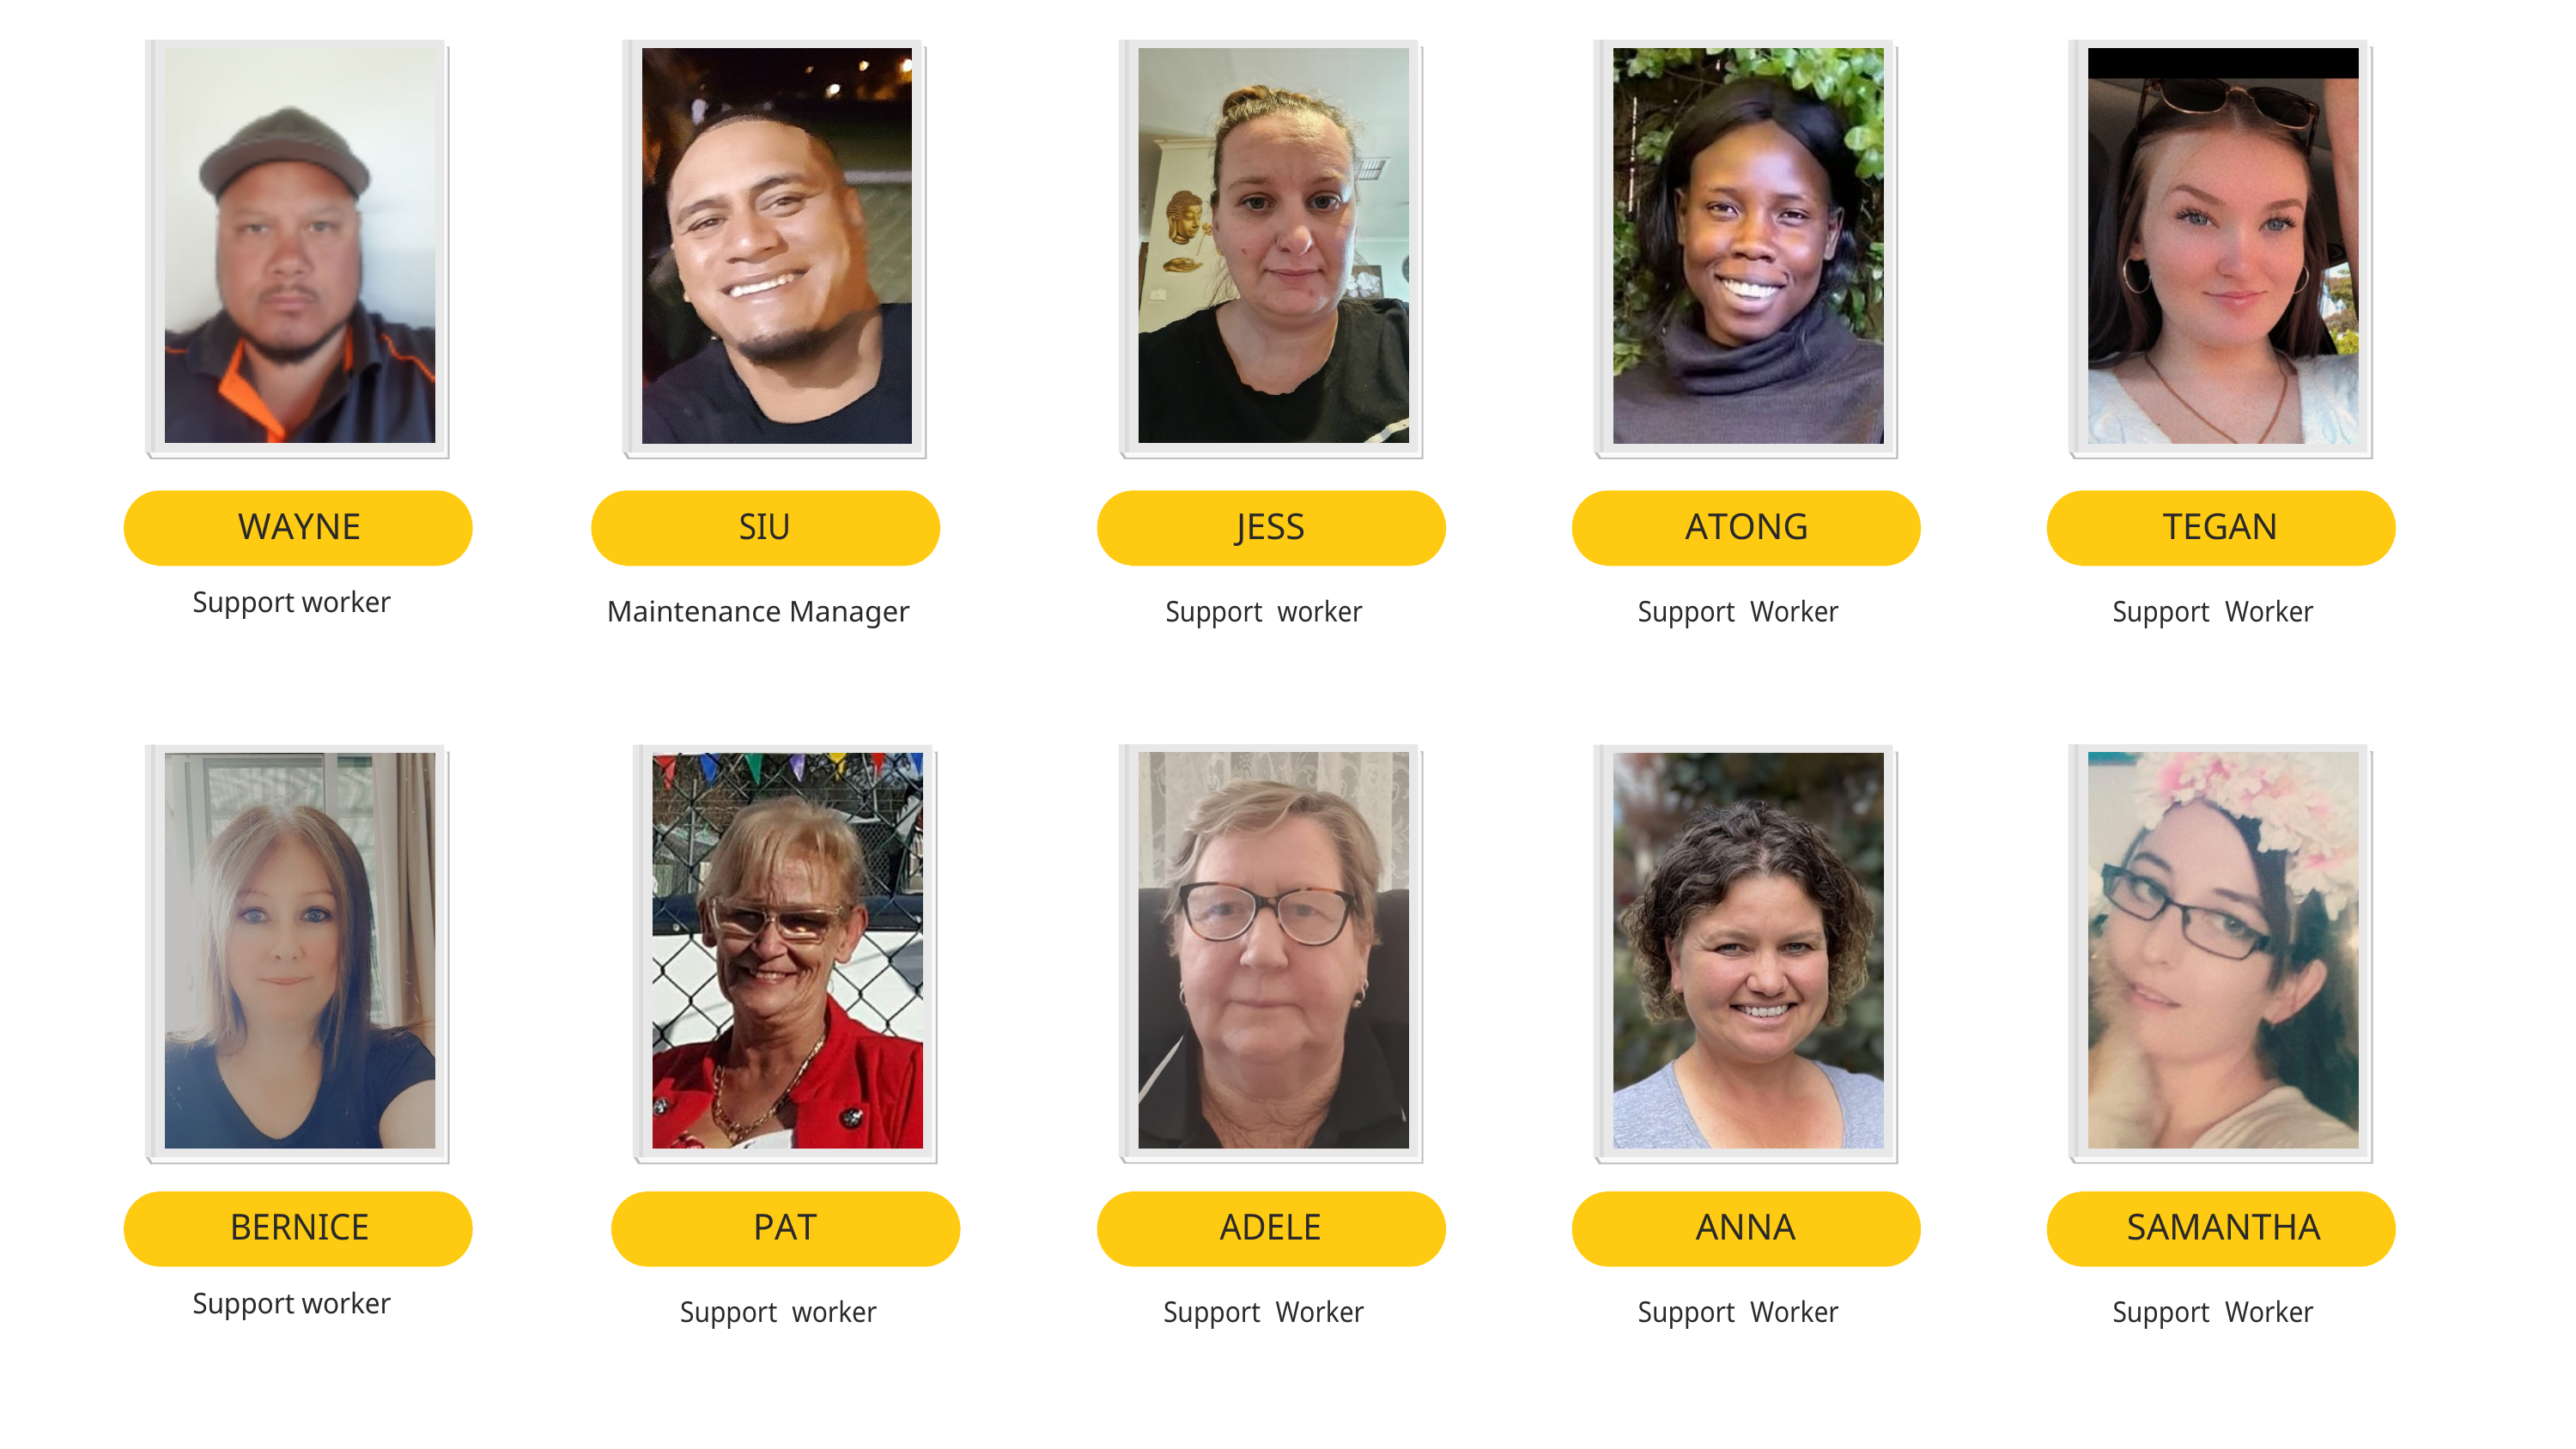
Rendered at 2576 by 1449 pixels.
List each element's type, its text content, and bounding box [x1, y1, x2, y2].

text Maintenance Manager [606, 591, 926, 630]
text Support worker [1165, 591, 1379, 630]
text Support worker [192, 582, 405, 621]
picture [653, 753, 923, 1149]
picture [1139, 752, 1409, 1149]
text Support worker [680, 1292, 893, 1331]
text Support Worker [2112, 591, 2408, 630]
picture [165, 753, 435, 1149]
picture [1613, 48, 1884, 444]
picture [2088, 752, 2359, 1149]
text Support Worker [1637, 1292, 1856, 1331]
text Support worker [192, 1282, 405, 1322]
picture [1139, 48, 1409, 443]
picture [642, 48, 912, 444]
text Support Worker [1637, 591, 1856, 630]
picture [1613, 753, 1884, 1149]
picture [165, 48, 435, 443]
picture [2088, 48, 2359, 444]
text Support Worker [2112, 1292, 2408, 1331]
text Support Worker [1163, 1292, 1382, 1331]
